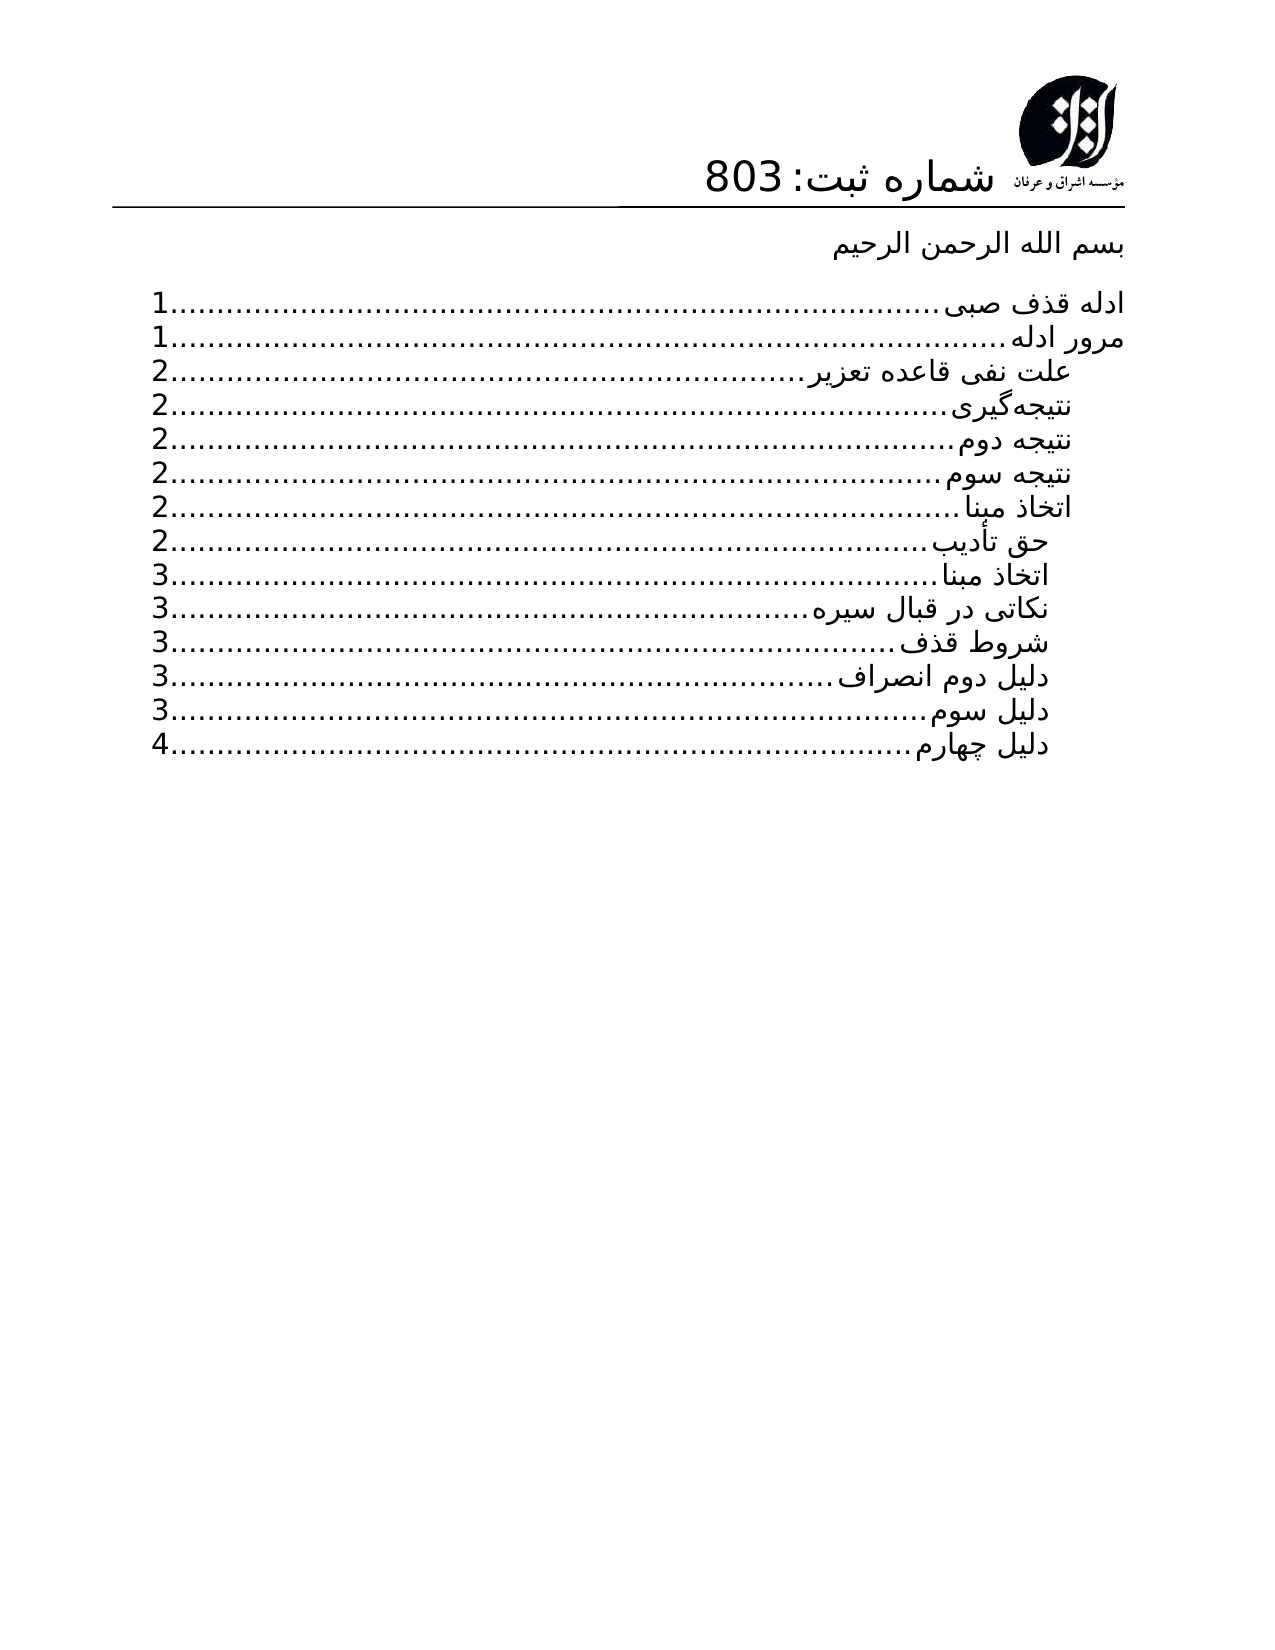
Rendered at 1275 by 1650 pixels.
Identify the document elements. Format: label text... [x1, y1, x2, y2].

text اتخاذ مبنا 3 [150, 558, 1079, 592]
text بسم الله الرحمن الرحیم [150, 226, 1125, 260]
text مرور ادله 1 [150, 320, 1125, 354]
text علت نفی قاعده تعزیر 2 [150, 354, 1102, 388]
text نکاتی در قبال سیره 3 [150, 592, 1079, 626]
text دلیل سوم 3 [150, 694, 1079, 728]
text نتیجه سوم 2 [150, 456, 1102, 490]
text حق تأدیب 2 [150, 524, 1079, 558]
text اتخاذ مبنا 2 [150, 490, 1102, 524]
text نتیجه‌گیری 2 [150, 388, 1102, 422]
text دلیل دوم انصراف 3 [150, 660, 1079, 694]
text دلیل چهارم 4 [150, 728, 1079, 762]
text ادله قذف صبی 1 [150, 286, 1125, 320]
text نتیجه دوم 2 [150, 422, 1102, 456]
picture [1010, 75, 1125, 192]
text شروط قذف 3 [150, 626, 1079, 660]
